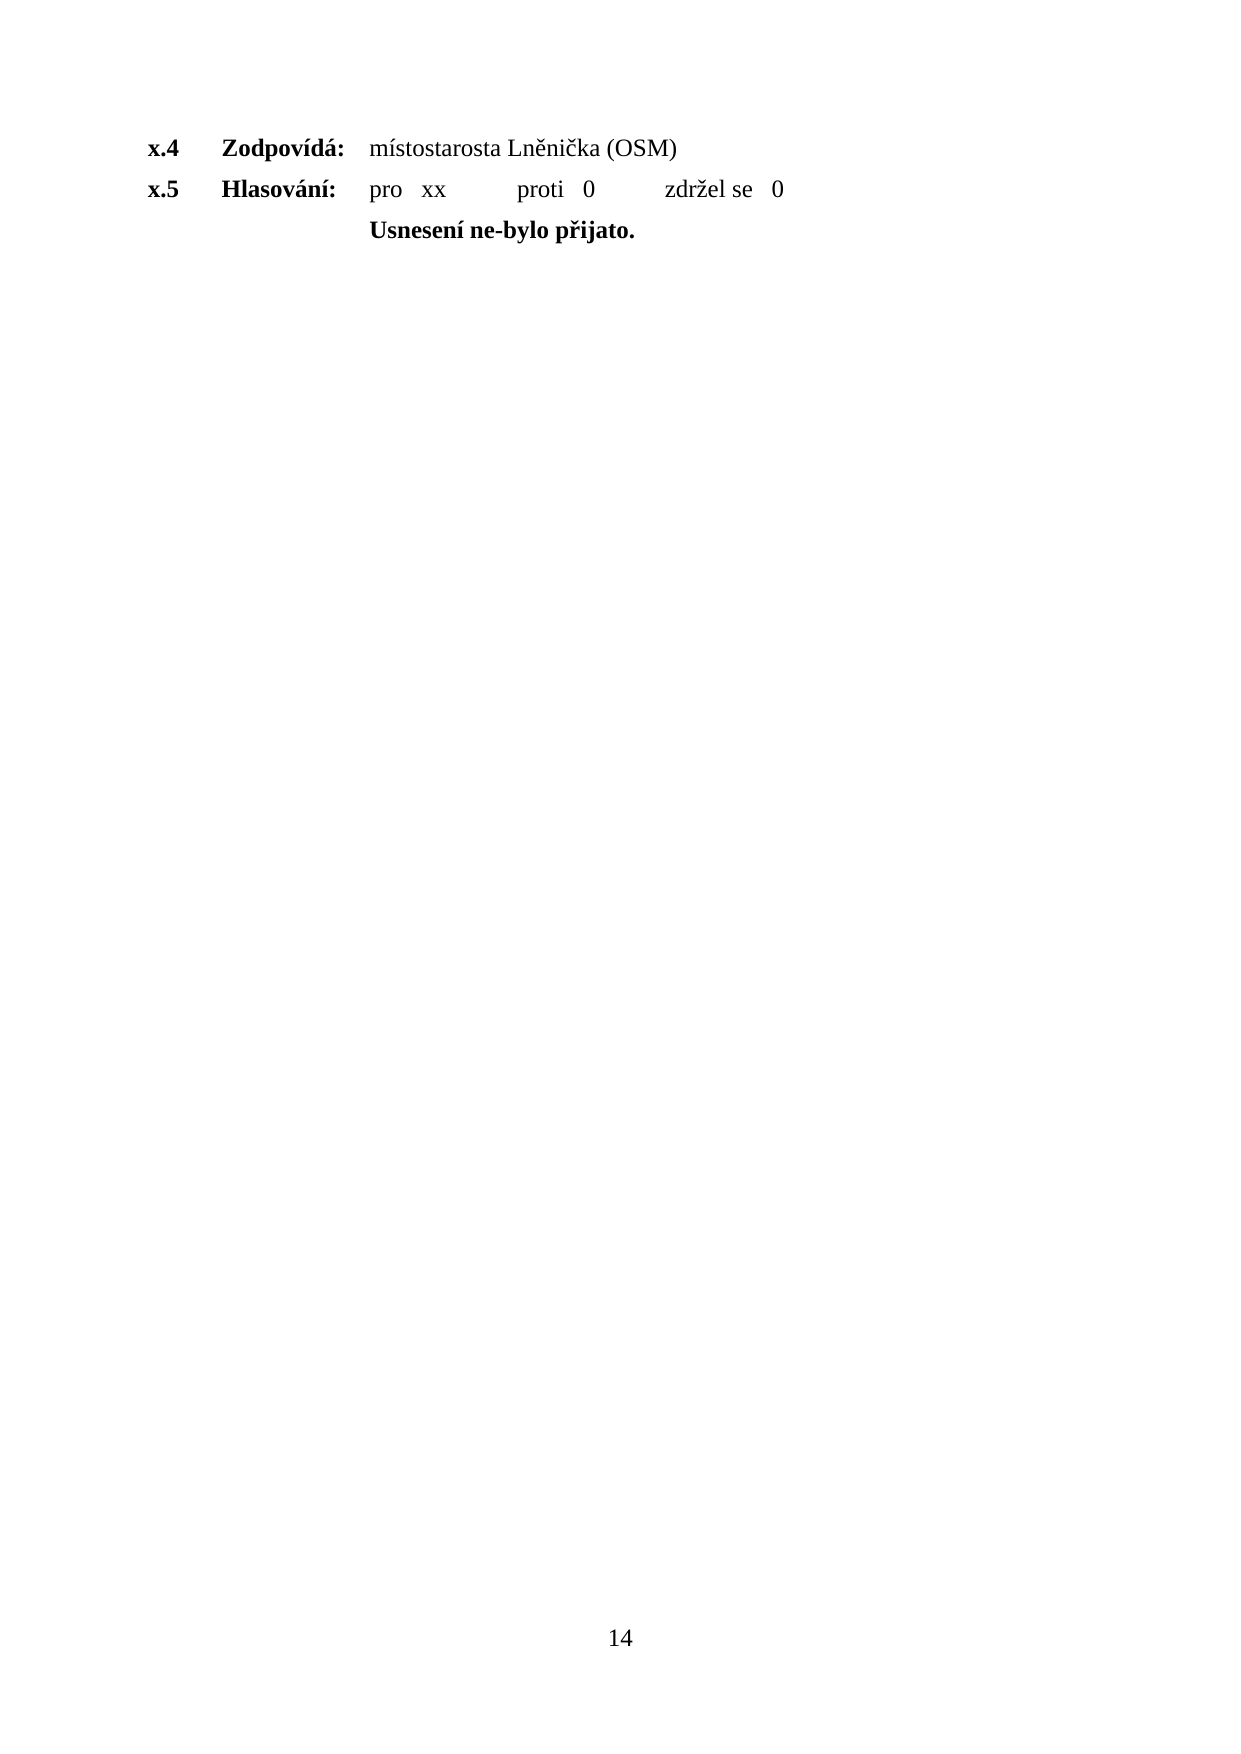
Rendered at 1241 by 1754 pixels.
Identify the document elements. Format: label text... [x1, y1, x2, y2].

text x.5 Hlasování: pro xx proti 0 zdržel se 0 [148, 174, 1093, 203]
text x.4 Zodpovídá: místostarosta Lněnička (OSM) [148, 133, 1093, 162]
text Usnesení ne-bylo přijato. [369, 215, 1093, 244]
